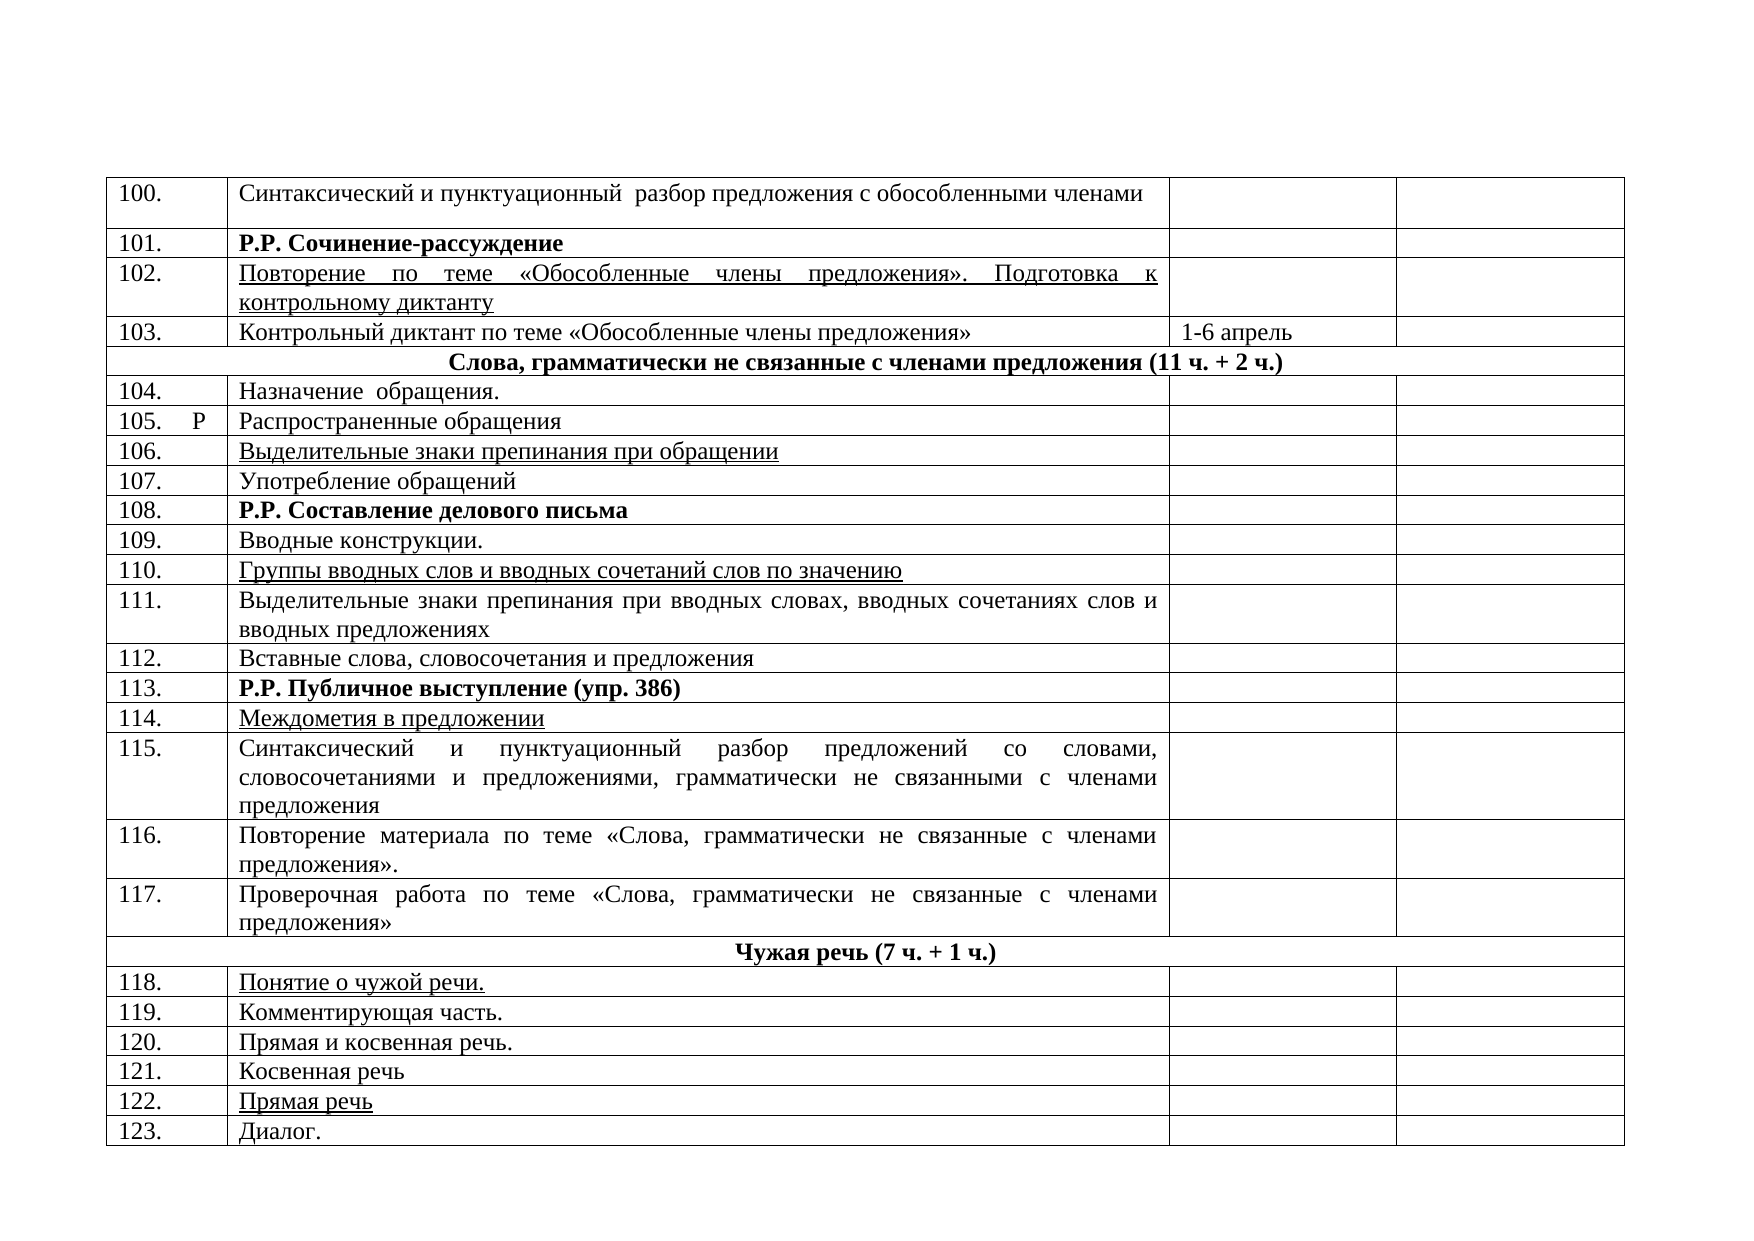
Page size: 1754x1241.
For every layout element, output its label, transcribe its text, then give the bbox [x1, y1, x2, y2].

table_cell Прямая речь [228, 1086, 1169, 1115]
table_cell [1170, 376, 1396, 405]
table_cell [107, 585, 227, 642]
table_cell [1170, 997, 1396, 1026]
table_cell [1170, 733, 1396, 819]
table_cell [1170, 585, 1396, 642]
table_cell [1397, 1116, 1624, 1145]
table_cell Синтаксический и пунктуационный разбор предложения с обособленными членами [228, 178, 1169, 227]
table_cell [107, 466, 227, 494]
table_cell [107, 496, 227, 524]
table_cell [1170, 178, 1396, 227]
table_cell [1397, 555, 1624, 584]
table_cell [1170, 644, 1396, 672]
table_cell Повторение материала по теме «Слова, грамматически не связанные с членами предложения». [228, 820, 1169, 878]
table_cell Р.Р. Составление делового письма [228, 496, 1169, 524]
table_cell [1170, 820, 1396, 878]
table_cell [107, 997, 227, 1026]
table_cell [1170, 1116, 1396, 1145]
table_cell [1397, 229, 1624, 257]
table_cell Комментирующая часть. [228, 997, 1169, 1026]
table_cell [1170, 525, 1396, 554]
table_cell [1397, 376, 1624, 405]
table_cell [107, 1056, 227, 1085]
table_cell [1397, 703, 1624, 732]
table_cell Проверочная работа по теме «Слова, грамматически не связанные с членами предложения» [228, 879, 1169, 936]
table_cell Диалог. [228, 1116, 1169, 1145]
table_cell [107, 644, 227, 672]
table_cell Распространенные обращения [228, 406, 1169, 435]
table_cell [107, 879, 227, 936]
table_cell [1170, 703, 1396, 732]
table_cell [1170, 967, 1396, 996]
table_cell [107, 703, 227, 732]
table_cell [1170, 673, 1396, 702]
table_cell Междометия в предложении [228, 703, 1169, 732]
table_cell [107, 178, 227, 227]
table_cell [1170, 229, 1396, 257]
table_cell [107, 376, 227, 405]
table_cell Группы вводных слов и вводных сочетаний слов по значению [228, 555, 1169, 584]
table_cell [1397, 258, 1624, 316]
table_cell [1397, 406, 1624, 435]
table_cell [107, 436, 227, 465]
table_cell [1397, 466, 1624, 494]
table_cell [107, 525, 227, 554]
table_cell [107, 555, 227, 584]
table_cell [1397, 1086, 1624, 1115]
table_cell Вставные слова, словосочетания и предложения [228, 644, 1169, 672]
table_cell [107, 967, 227, 996]
table_cell Чужая речь (7 ч. + 1 ч.) [107, 937, 1624, 966]
table_cell [107, 1027, 227, 1055]
table_cell [1170, 466, 1396, 494]
table_cell [1170, 406, 1396, 435]
table_cell [107, 820, 227, 878]
table_cell Контрольный диктант по теме «Обособленные члены предложения» [228, 317, 1169, 346]
table_cell Р.Р. Публичное выступление (упр. 386) [228, 673, 1169, 702]
table_cell [107, 733, 227, 819]
table_cell Вводные конструкции. [228, 525, 1169, 554]
table_cell [1170, 436, 1396, 465]
table_cell Р [107, 406, 227, 435]
table_cell Синтаксический и пунктуационный разбор предложений со словами, словосочетаниями и предложениями, грамматически не связанными с членами предложения [228, 733, 1169, 819]
table_cell 1-6 апрель [1170, 317, 1396, 346]
table_cell [107, 1086, 227, 1115]
table_cell Понятие о чужой речи. [228, 967, 1169, 996]
table_cell [1170, 555, 1396, 584]
table_cell [1170, 1027, 1396, 1055]
table_cell [1170, 879, 1396, 936]
table_cell [107, 317, 227, 346]
table_cell [1397, 178, 1624, 227]
table_cell [1397, 967, 1624, 996]
table_cell [107, 258, 227, 316]
table_cell Выделительные знаки препинания при обращении [228, 436, 1169, 465]
table_cell [107, 229, 227, 257]
table_cell [1397, 820, 1624, 878]
table_cell [1397, 317, 1624, 346]
table_cell [1397, 673, 1624, 702]
table_cell [1170, 1056, 1396, 1085]
table_cell Выделительные знаки препинания при вводных словах, вводных сочетаниях слов и вводных предложениях [228, 585, 1169, 642]
table_cell Слова, грамматически не связанные с членами предложения (11 ч. + 2 ч.) [107, 347, 1624, 375]
table_cell [1170, 1086, 1396, 1115]
table_cell [1397, 525, 1624, 554]
table_cell [107, 1116, 227, 1145]
table_cell [1170, 496, 1396, 524]
table_cell [1397, 644, 1624, 672]
table_cell Р.Р. Сочинение-рассуждение [228, 229, 1169, 257]
table_cell [1397, 496, 1624, 524]
table_cell [107, 673, 227, 702]
table_cell [1170, 258, 1396, 316]
table_cell [1397, 1056, 1624, 1085]
table_cell [1397, 585, 1624, 642]
table_cell Косвенная речь [228, 1056, 1169, 1085]
table_cell [1397, 879, 1624, 936]
table_cell Употребление обращений [228, 466, 1169, 494]
table_cell [1397, 997, 1624, 1026]
table_cell [1397, 733, 1624, 819]
table_cell Назначение обращения. [228, 376, 1169, 405]
table_cell [1397, 436, 1624, 465]
table_cell Прямая и косвенная речь. [228, 1027, 1169, 1055]
table_cell [1397, 1027, 1624, 1055]
table_cell Повторение по теме «Обособленные члены предложения». Подготовка к контрольному диктанту [228, 258, 1169, 316]
